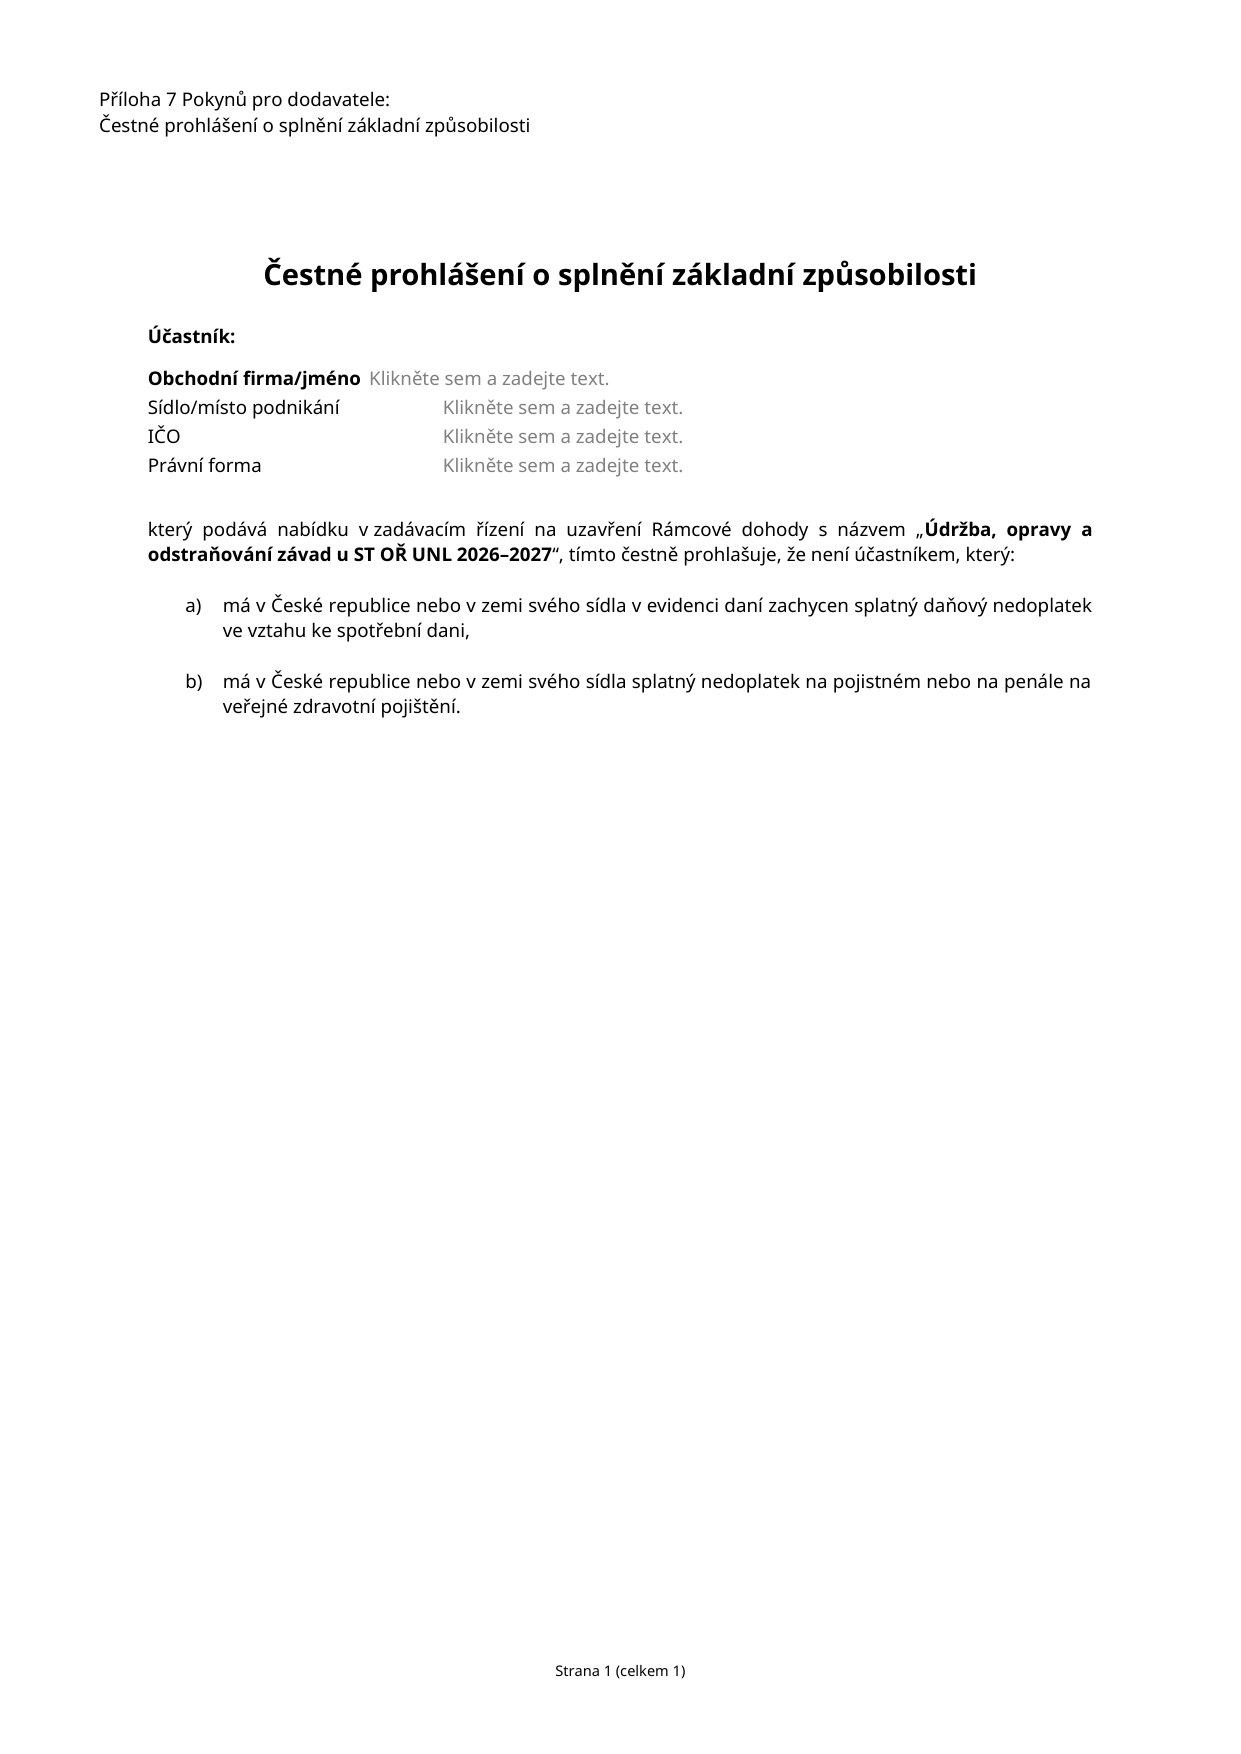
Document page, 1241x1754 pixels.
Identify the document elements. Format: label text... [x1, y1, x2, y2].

list má v České republice nebo v zemi svého sídla v evidenci daní zachycen splatný daňový nedoplatek ve vztahu ke spotřební dani, [185, 592, 1093, 643]
title Čestné prohlášení o splnění základní způsobilosti [148, 254, 1093, 293]
text Obchodní firma/jméno [148, 362, 1093, 391]
list má v České republice nebo v zemi svého sídla splatný nedoplatek na pojistném nebo na penále na veřejné zdravotní pojištění. [185, 668, 1093, 719]
text Sídlo/místo podnikání [148, 391, 1093, 420]
text IČO [148, 420, 1093, 449]
text Právní forma [148, 449, 1093, 478]
text který podává nabídku v zadávacím řízení na uzavření Rámcové dohody s názvem „Údržba, opravy a odstraňování závad u ST OŘ UNL 2026–2027“, tímto čestně prohlašuje, že není účastníkem, který: [148, 516, 1093, 567]
text Účastník: [148, 318, 1093, 349]
